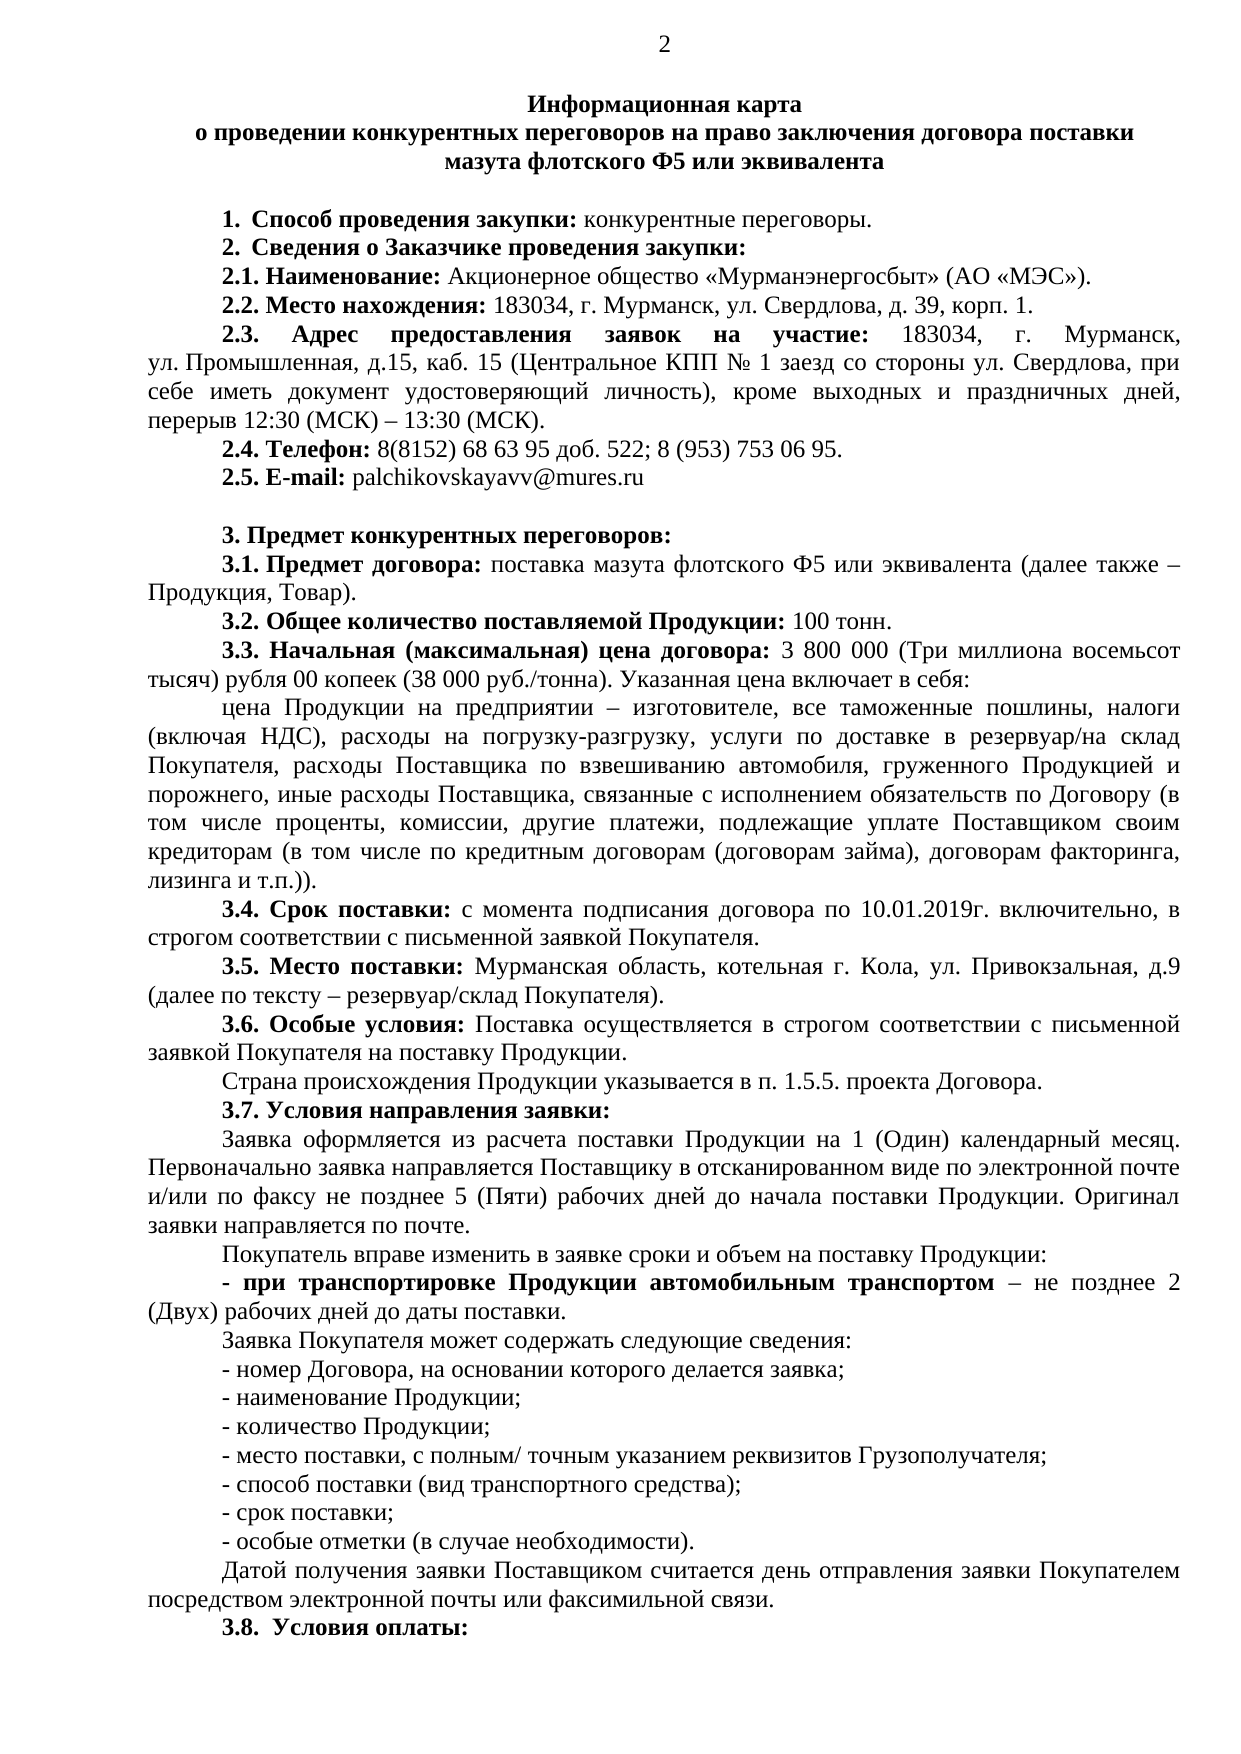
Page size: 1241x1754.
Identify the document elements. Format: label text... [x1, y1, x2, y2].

text - при транспортировке Продукции автомобильным транспортом – не позднее 2 (Двух) рабочих дней до даты поставки. [148, 1267, 1181, 1325]
text 3.4. Срок поставки: с момента подписания договора по 10.01.2019г. включительно, в строгом соответствии с письменной заявкой Покупателя. [148, 894, 1181, 951]
text - особые отметки (в случае необходимости). [148, 1526, 1181, 1555]
text мазута флотского Ф5 или эквивалента [148, 146, 1181, 175]
text - способ поставки (вид транспортного средства); [148, 1469, 1181, 1497]
text Информационная карта [148, 89, 1181, 117]
text - срок поставки; [148, 1497, 1181, 1526]
text 2.1. Наименование: Акционерное общество «Мурманэнергосбыт» (АО «МЭС»). [148, 261, 1181, 290]
text 3.8. Условия оплаты: [148, 1612, 1181, 1641]
text Датой получения заявки Поставщиком считается день отправления заявки Покупателем посредством электронной почты или факсимильной связи. [148, 1555, 1181, 1612]
text 2.4. Телефон: 8(8152) 68 63 95 доб. 522; 8 (953) 753 06 95. [148, 434, 1181, 462]
text 2.2. Место нахождения: 183034, г. Мурманск, ул. Свердлова, д. 39, корп. 1. [148, 290, 1181, 319]
text 2.3. Адрес предоставления заявок на участие: 183034, г. Мурманск, ул. Промышленная, д.15, каб. 15 (Центральное КПП № 1 заезд со стороны ул. Свердлова, при себе иметь документ удостоверяющий личность), кроме выходных и праздничных дней, перерыв 12:30 (МСК) – 13:30 (МСК). [148, 319, 1181, 434]
text 3.3. Начальная (максимальная) цена договора: 3 800 000 (Три миллиона восемьсот тысяч) рубля 00 копеек (38 000 руб./тонна). Указанная цена включает в себя: [148, 635, 1181, 692]
text - количество Продукции; [148, 1411, 1181, 1440]
text Страна происхождения Продукции указывается в п. 1.5.5. проекта Договора. [148, 1066, 1181, 1095]
list Сведения о Заказчике проведения закупки: [148, 232, 1181, 261]
text Покупатель вправе изменить в заявке сроки и объем на поставку Продукции: [148, 1239, 1181, 1267]
list Способ проведения закупки: конкурентные переговоры. [148, 204, 1181, 232]
list Предмет договора: поставка мазута флотского Ф5 или эквивалента (далее также – Продукция, Товар). [148, 549, 1181, 606]
text о проведении конкурентных переговоров на право заключения договора поставки [148, 117, 1181, 146]
text цена Продукции на предприятии – изготовителе, все таможенные пошлины, налоги (включая НДС), расходы на погрузку-разгрузку, услуги по доставке в резервуар/на склад Покупателя, расходы Поставщика по взвешиванию автомобиля, груженного Продукцией и порожнего, иные расходы Поставщика, связанные с исполнением обязательств по Договору (в том числе проценты, комиссии, другие платежи, подлежащие уплате Поставщиком своим кредиторам (в том числе по кредитным договорам (договорам займа), договорам факторинга, лизинга и т.п.)). [148, 692, 1181, 894]
text 3.5. Место поставки: Мурманская область, котельная г. Кола, ул. Привокзальная, д.9 (далее по тексту – резервуар/склад Покупателя). [148, 951, 1181, 1009]
text - наименование Продукции; [148, 1382, 1181, 1411]
text - место поставки, с полным/ точным указанием реквизитов Грузополучателя; [148, 1440, 1181, 1469]
text 3.6. Особые условия: Поставка осуществляется в строгом соответствии с письменной заявкой Покупателя на поставку Продукции. [148, 1009, 1181, 1066]
text 2.5. Е-mail: palchikovskayavv@mures.ru [148, 462, 1181, 491]
text 3.7. Условия направления заявки: [148, 1095, 1181, 1124]
text Заявка оформляется из расчета поставки Продукции на 1 (Один) календарный месяц. Первоначально заявка направляется Поставщику в отсканированном виде по электронной почте и/или по факсу не позднее 5 (Пяти) рабочих дней до начала поставки Продукции. Оригинал заявки направляется по почте. [148, 1124, 1181, 1239]
list Общее количество поставляемой Продукции: 100 тонн. [148, 606, 1181, 635]
text 3. Предмет конкурентных переговоров: [148, 520, 1181, 549]
text Заявка Покупателя может содержать следующие сведения: [148, 1325, 1181, 1354]
text - номер Договора, на основании которого делается заявка; [148, 1354, 1181, 1382]
